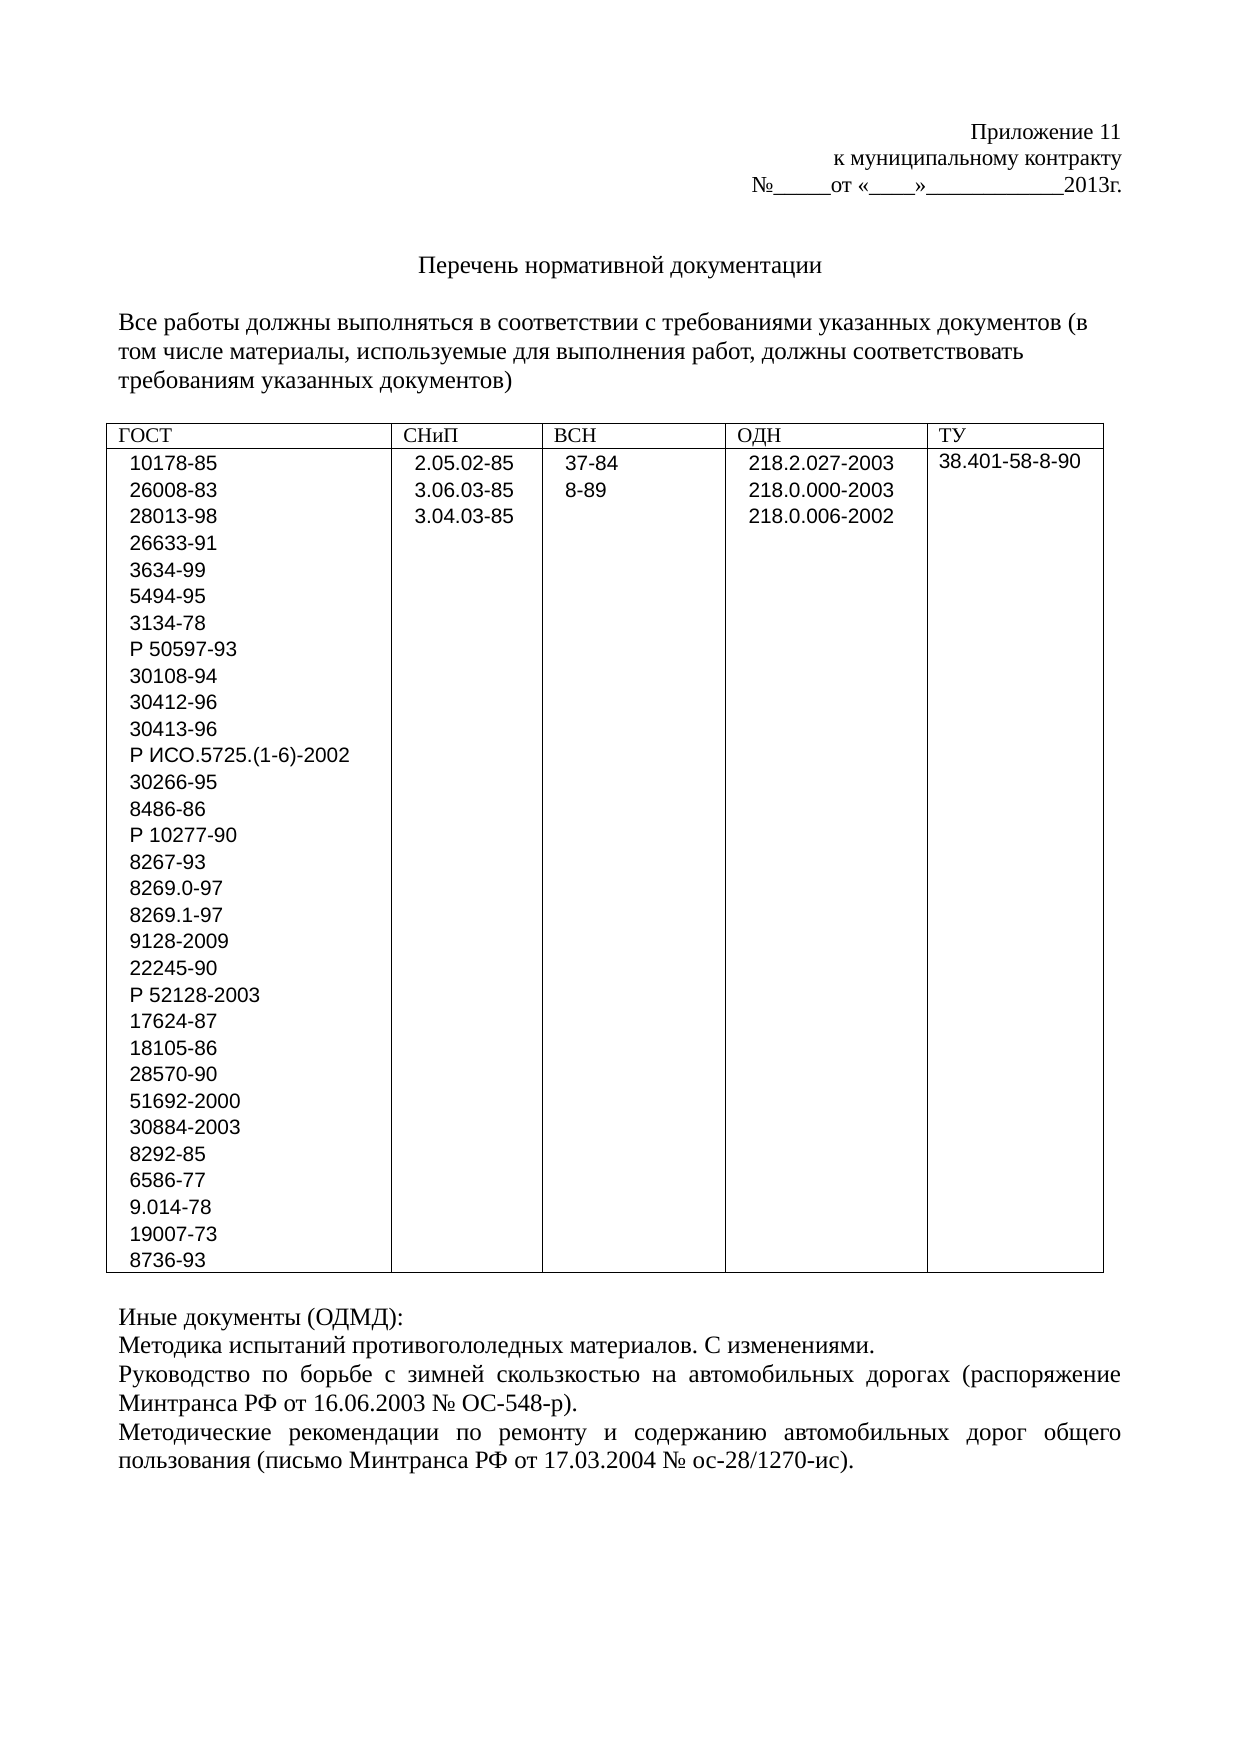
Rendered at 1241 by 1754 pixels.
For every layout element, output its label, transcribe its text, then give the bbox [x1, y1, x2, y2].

text Приложение 11 [118, 118, 1122, 144]
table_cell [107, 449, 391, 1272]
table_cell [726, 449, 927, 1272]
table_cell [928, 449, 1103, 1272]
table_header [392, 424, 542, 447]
text Иные документы (ОДМД): [118, 1302, 1122, 1331]
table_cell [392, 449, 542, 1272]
text Методические рекомендации по ремонту и содержанию автомобильных дорог общего пользования (письмо Минтранса РФ от 17.03.2004 № ос-28/1270-ис). [118, 1417, 1122, 1474]
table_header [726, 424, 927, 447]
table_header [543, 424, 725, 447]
text №_____от «____»____________2013г. [118, 171, 1122, 197]
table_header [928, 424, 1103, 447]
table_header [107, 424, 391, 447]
text Руководство по борьбе с зимней скользкостью на автомобильных дорогах (распоряжение Минтранса РФ от 16.06.2003 № ОС-548-р). [118, 1359, 1122, 1417]
text Методика испытаний противогололедных материалов. С изменениями. [118, 1331, 1122, 1359]
text Все работы должны выполняться в соответствии с требованиями указанных документов (в том числе материалы, используемые для выполнения работ, должны соответствовать требованиям указанных документов) [118, 307, 1122, 394]
text Перечень нормативной документации [118, 250, 1122, 279]
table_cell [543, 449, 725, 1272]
text к муниципальному контракту [118, 144, 1122, 171]
